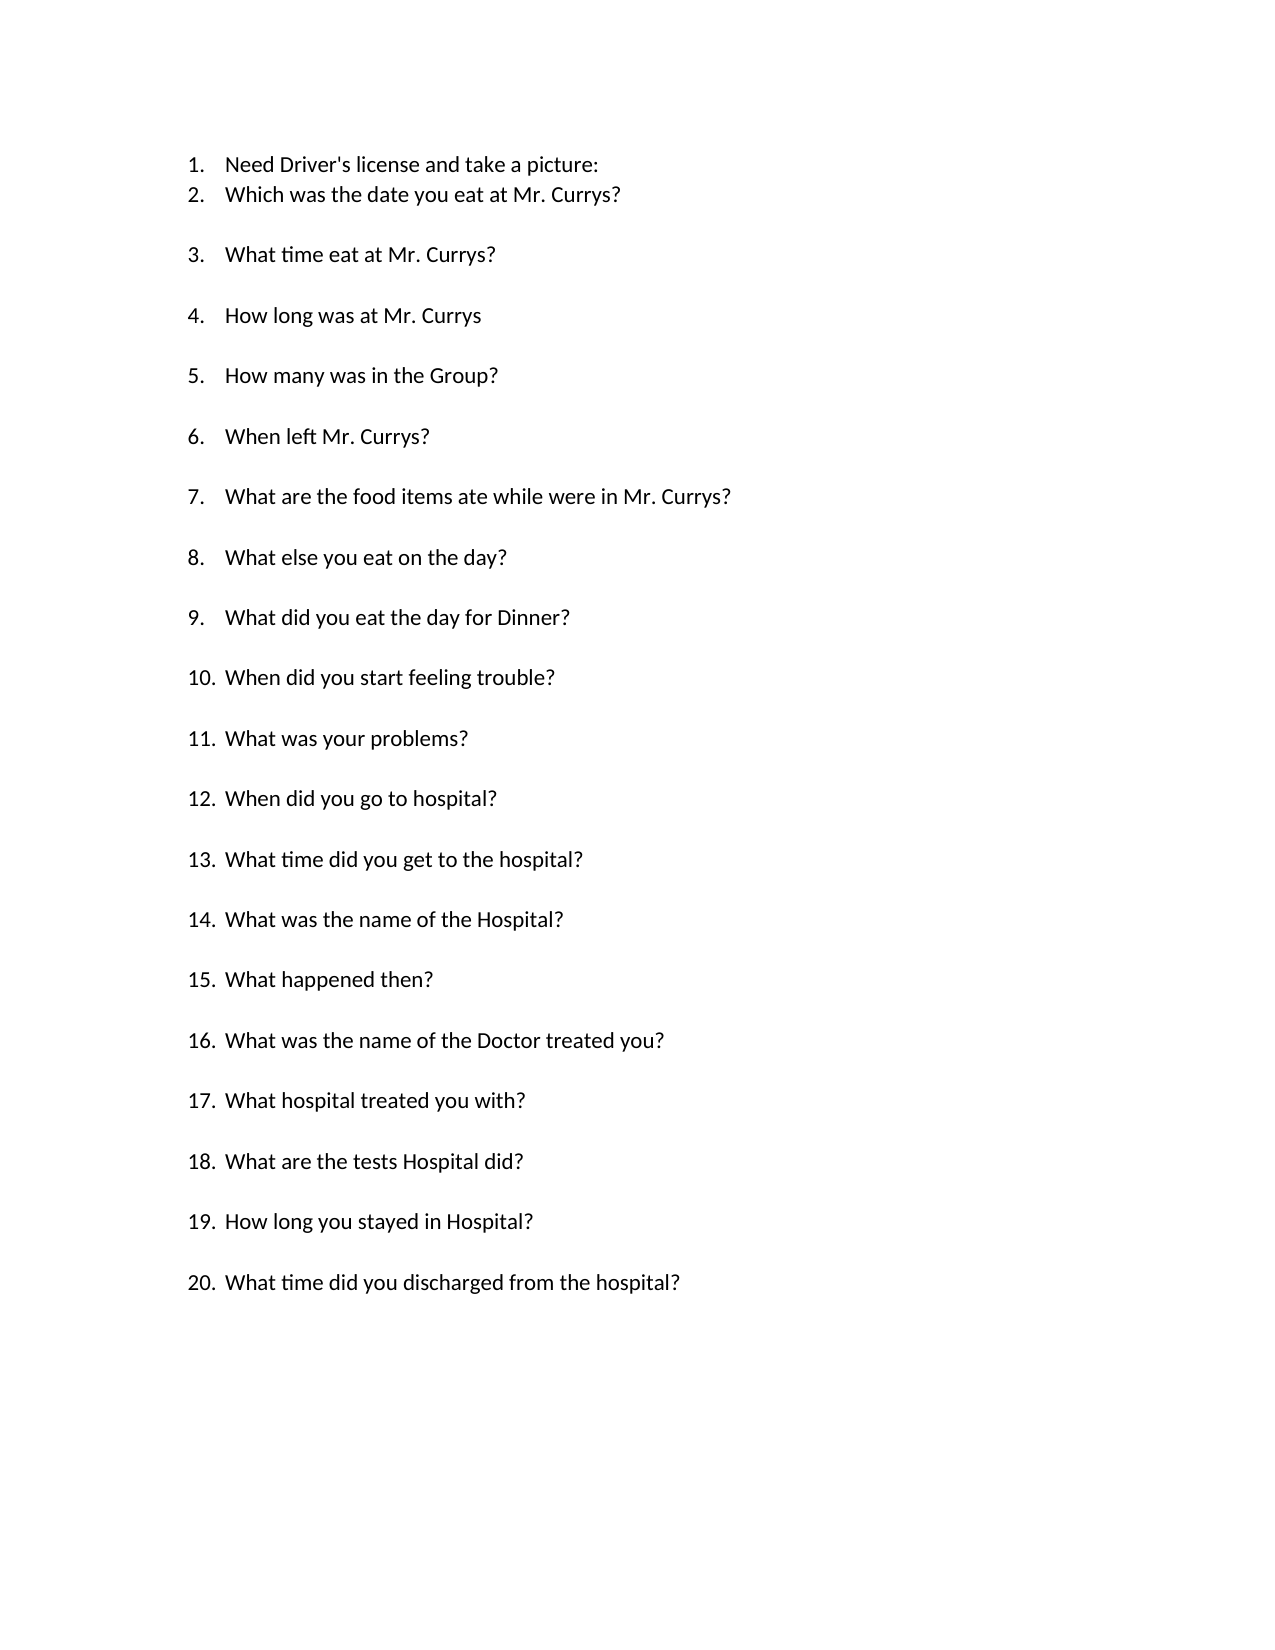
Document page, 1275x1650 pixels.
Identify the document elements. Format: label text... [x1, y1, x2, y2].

list How long you stayed in Hospital? [187, 1207, 1125, 1235]
list Need Driver's license and take a picture: [187, 150, 1125, 178]
list What time did you discharged from the hospital? [187, 1268, 1125, 1296]
list When did you start feeling trouble? [187, 663, 1125, 692]
list What was the name of the Doctor treated you? [187, 1026, 1125, 1054]
list Which was the date you eat at Mr. Currys? [187, 180, 1125, 208]
list What time eat at Mr. Currys? [187, 241, 1125, 269]
list What hospital treated you with? [187, 1086, 1125, 1114]
list What was your problems? [187, 724, 1125, 752]
list When did you go to hospital? [187, 784, 1125, 812]
list What are the tests Hospital did? [187, 1147, 1125, 1175]
list How long was at Mr. Currys [187, 301, 1125, 329]
list When left Mr. Currys? [187, 422, 1125, 450]
list What was the name of the Hospital? [187, 905, 1125, 933]
list What did you eat the day for Dinner? [187, 603, 1125, 631]
list How many was in the Group? [187, 361, 1125, 389]
list What time did you get to the hospital? [187, 845, 1125, 873]
list What else you eat on the day? [187, 543, 1125, 571]
list What are the food items ate while were in Mr. Currys? [187, 482, 1125, 510]
list What happened then? [187, 966, 1125, 994]
